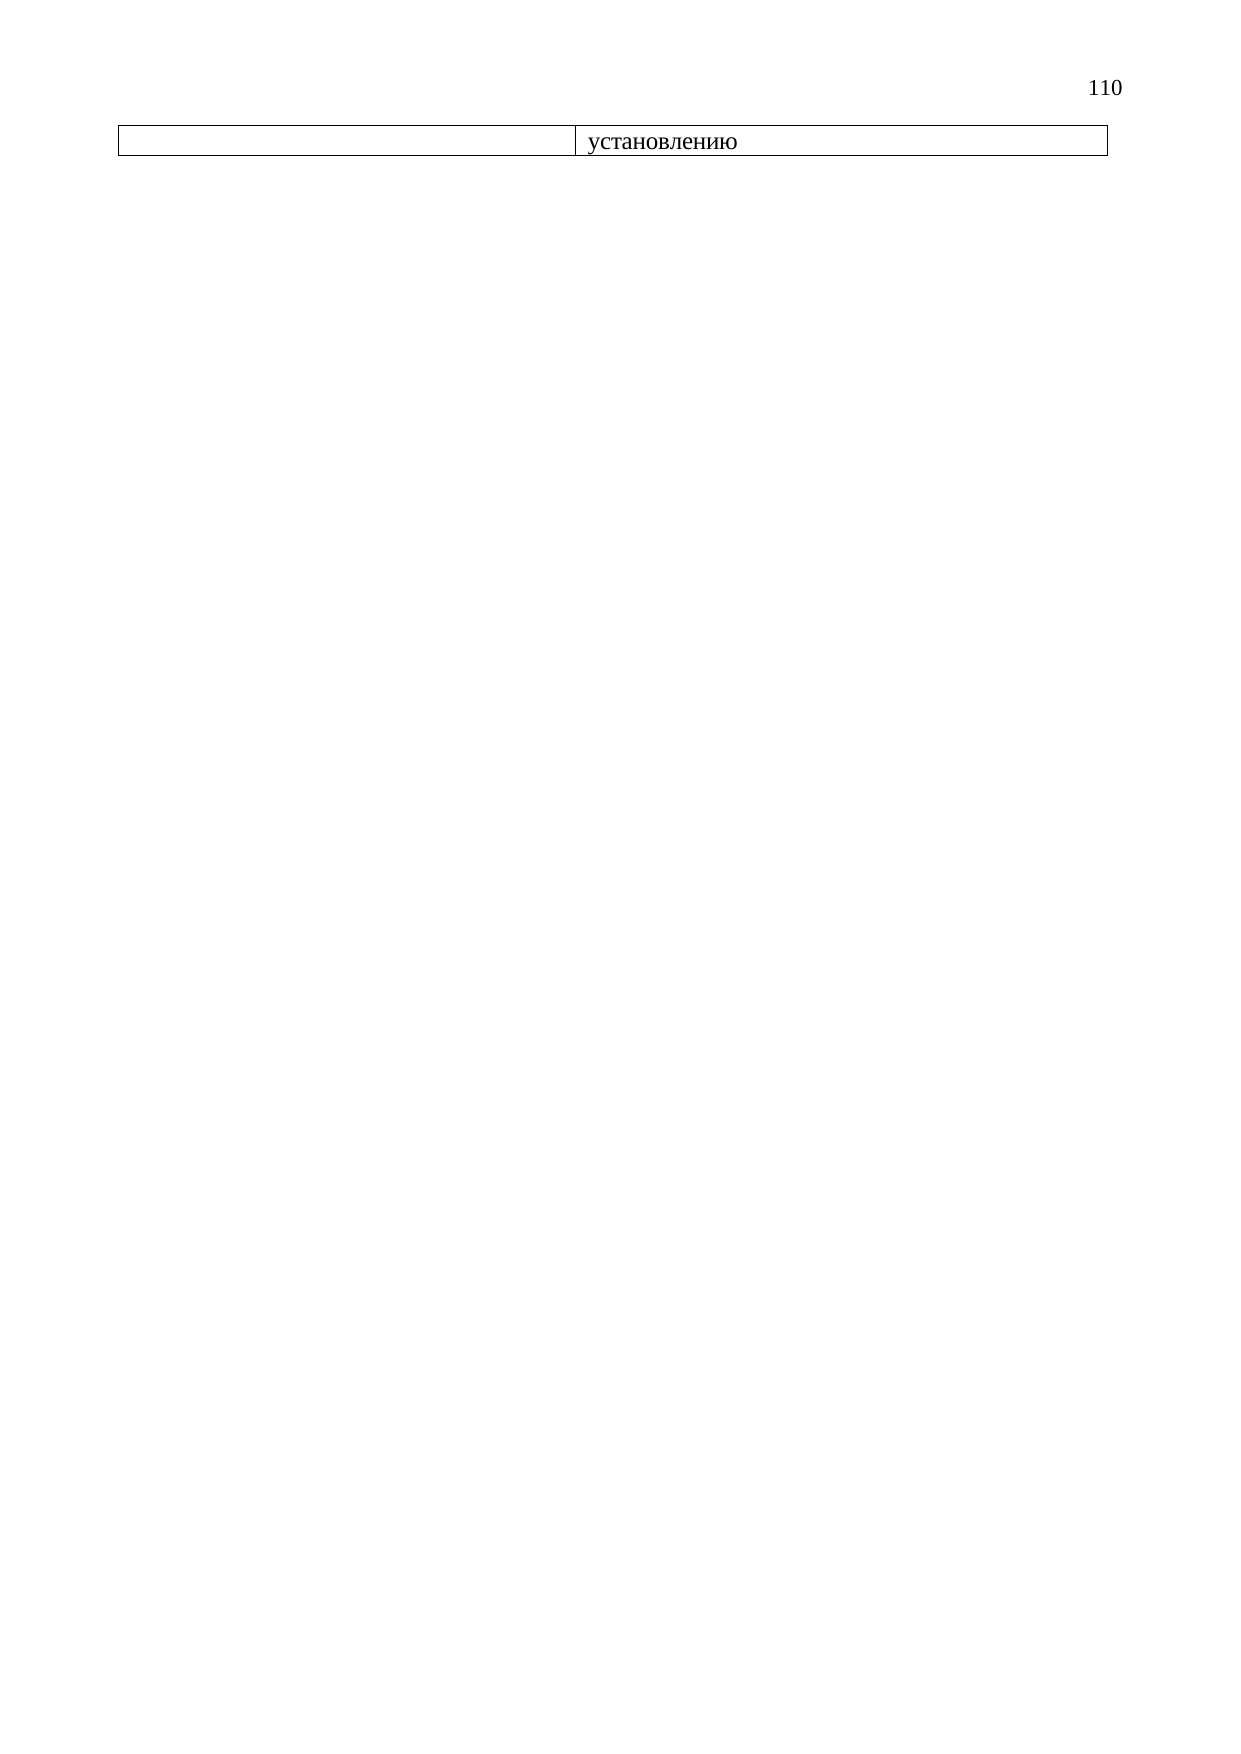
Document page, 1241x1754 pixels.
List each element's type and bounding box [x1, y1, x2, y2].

table_cell [119, 126, 575, 154]
table_cell [576, 126, 1107, 154]
